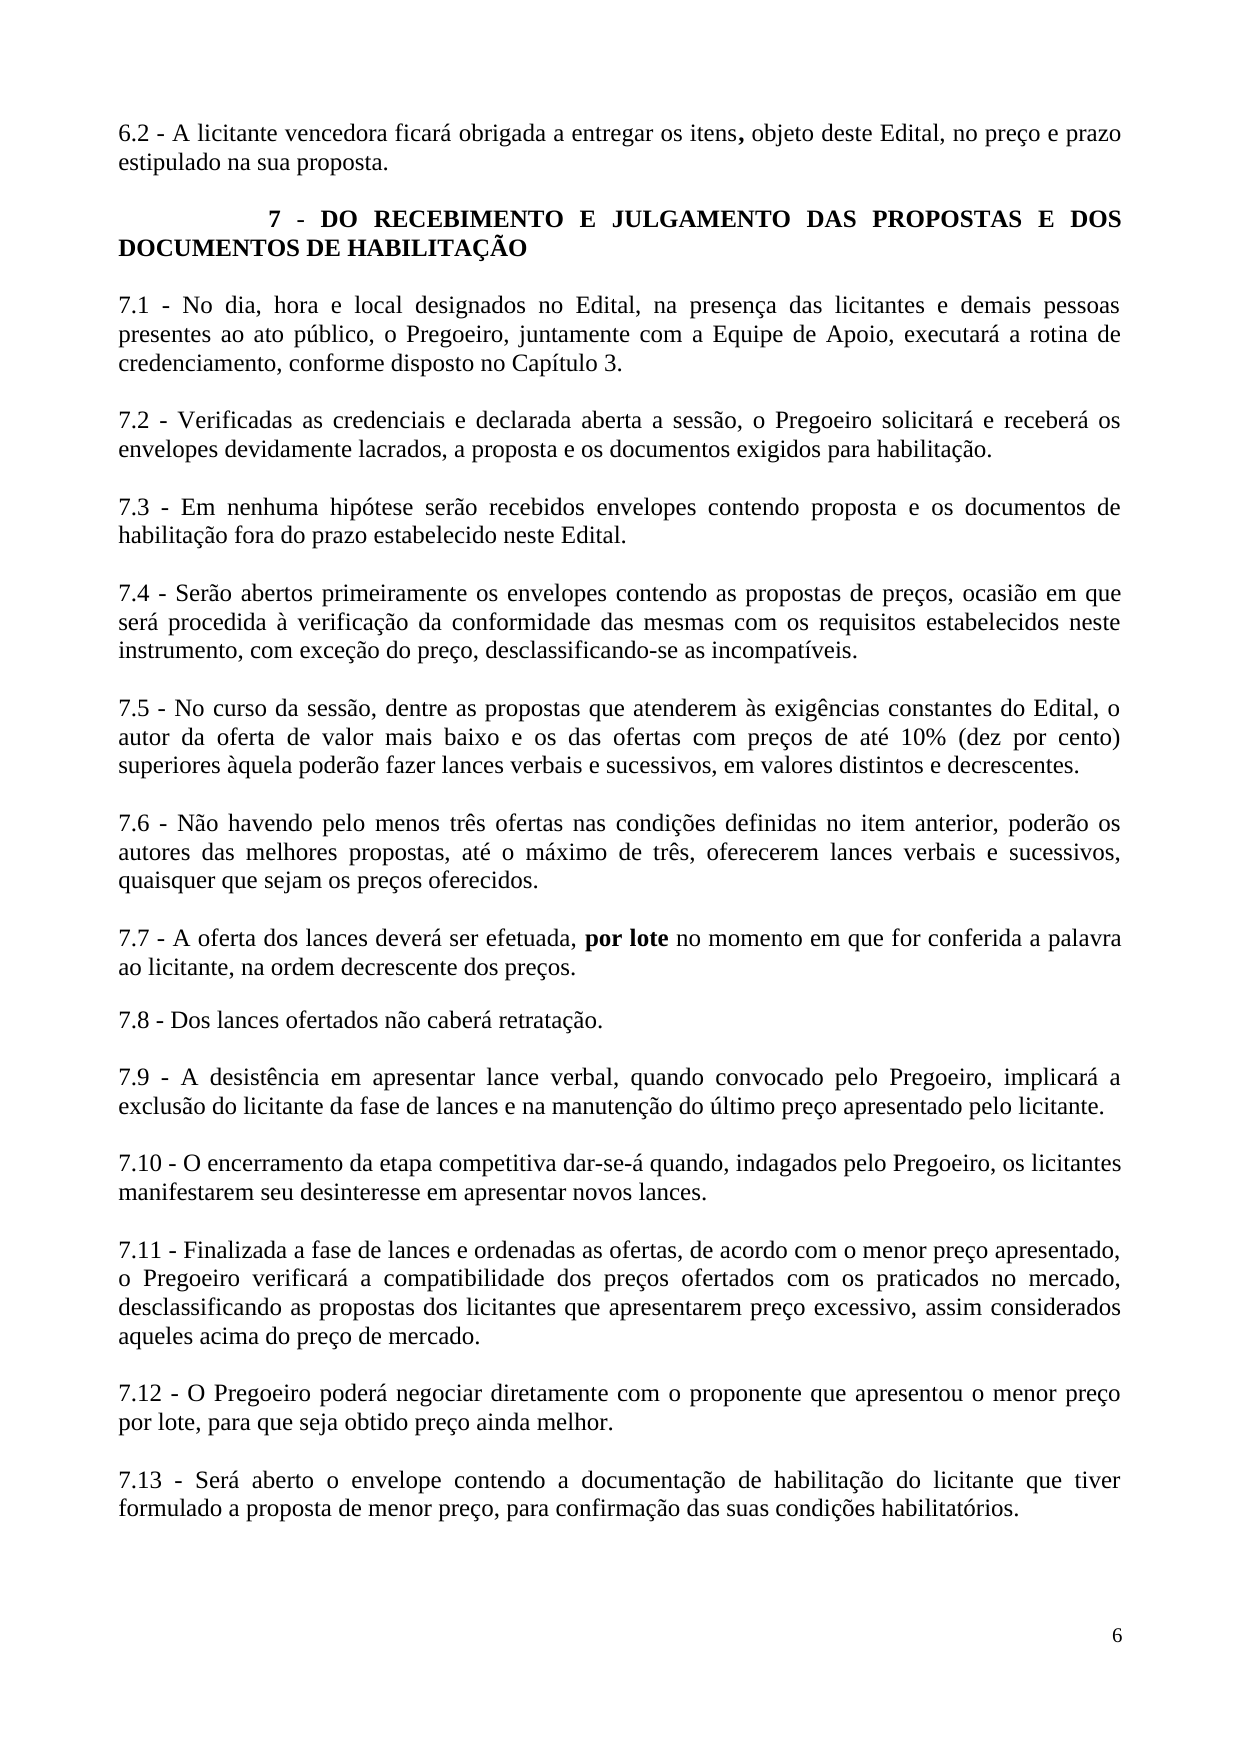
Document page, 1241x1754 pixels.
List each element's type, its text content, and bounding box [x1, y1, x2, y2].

text 7.8 - Dos lances ofertados não caberá retratação. [118, 1005, 1122, 1033]
text 7.10 - O encerramento da etapa competitiva dar-se-á quando, indagados pelo Pregoeiro, os licitantes manifestarem seu desinteresse em apresentar novos lances. [118, 1148, 1122, 1206]
text 7.7 - A oferta dos lances deverá ser efetuada, por lote no momento em que for conferida a palavra ao licitante, na ordem decrescente dos preços. [118, 923, 1122, 981]
text 7.9 - A desistência em apresentar lance verbal, quando convocado pelo Pregoeiro, implicará a exclusão do licitante da fase de lances e na manutenção do último preço apresentado pelo licitante. [118, 1062, 1122, 1120]
text 7.1 - No dia, hora e local designados no Edital, na presença das licitantes e demais pessoas presentes ao ato público, o Pregoeiro, juntamente com a Equipe de Apoio, executará a rotina de credenciamento, conforme disposto no Capítulo 3. [118, 291, 1122, 377]
text 7.5 - No curso da sessão, dentre as propostas que atenderem às exigências constantes do Edital, o autor da oferta de valor mais baixo e os das ofertas com preços de até 10% (dez por cento) superiores àquela poderão fazer lances verbais e sucessivos, em valores distintos e decrescentes. [118, 693, 1122, 779]
text 7.13 - Será aberto o envelope contendo a documentação de habilitação do licitante que tiver formulado a proposta de menor preço, para confirmação das suas condições habilitatórios. [118, 1465, 1122, 1522]
text 7 - DO RECEBIMENTO E JULGAMENTO DAS PROPOSTAS E DOS DOCUMENTOS DE HABILITAÇÃO [118, 204, 1122, 262]
text 7.6 - Não havendo pelo menos três ofertas nas condições definidas no item anterior, poderão os autores das melhores propostas, até o máximo de três, oferecerem lances verbais e sucessivos, quaisquer que sejam os preços oferecidos. [118, 808, 1122, 894]
text 7.3 - Em nenhuma hipótese serão recebidos envelopes contendo proposta e os documentos de habilitação fora do prazo estabelecido neste Edital. [118, 492, 1122, 549]
text 7.12 - O Pregoeiro poderá negociar diretamente com o proponente que apresentou o menor preço por lote, para que seja obtido preço ainda melhor. [118, 1378, 1122, 1436]
text 7.11 - Finalizada a fase de lances e ordenadas as ofertas, de acordo com o menor preço apresentado, o Pregoeiro verificará a compatibilidade dos preços ofertados com os praticados no mercado, desclassificando as propostas dos licitantes que apresentarem preço excessivo, assim considerados aqueles acima do preço de mercado. [118, 1235, 1122, 1350]
text 7.4 - Serão abertos primeiramente os envelopes contendo as propostas de preços, ocasião em que será procedida à verificação da conformidade das mesmas com os requisitos estabelecidos neste instrumento, com exceção do preço, desclassificando-se as incompatíveis. [118, 578, 1122, 664]
text 7.2 - Verificadas as credenciais e declarada aberta a sessão, o Pregoeiro solicitará e receberá os envelopes devidamente lacrados, a proposta e os documentos exigidos para habilitação. [118, 406, 1122, 463]
text 6.2 - A licitante vencedora ficará obrigada a entregar os itens, objeto deste Edital, no preço e prazo estipulado na sua proposta. [118, 118, 1122, 176]
